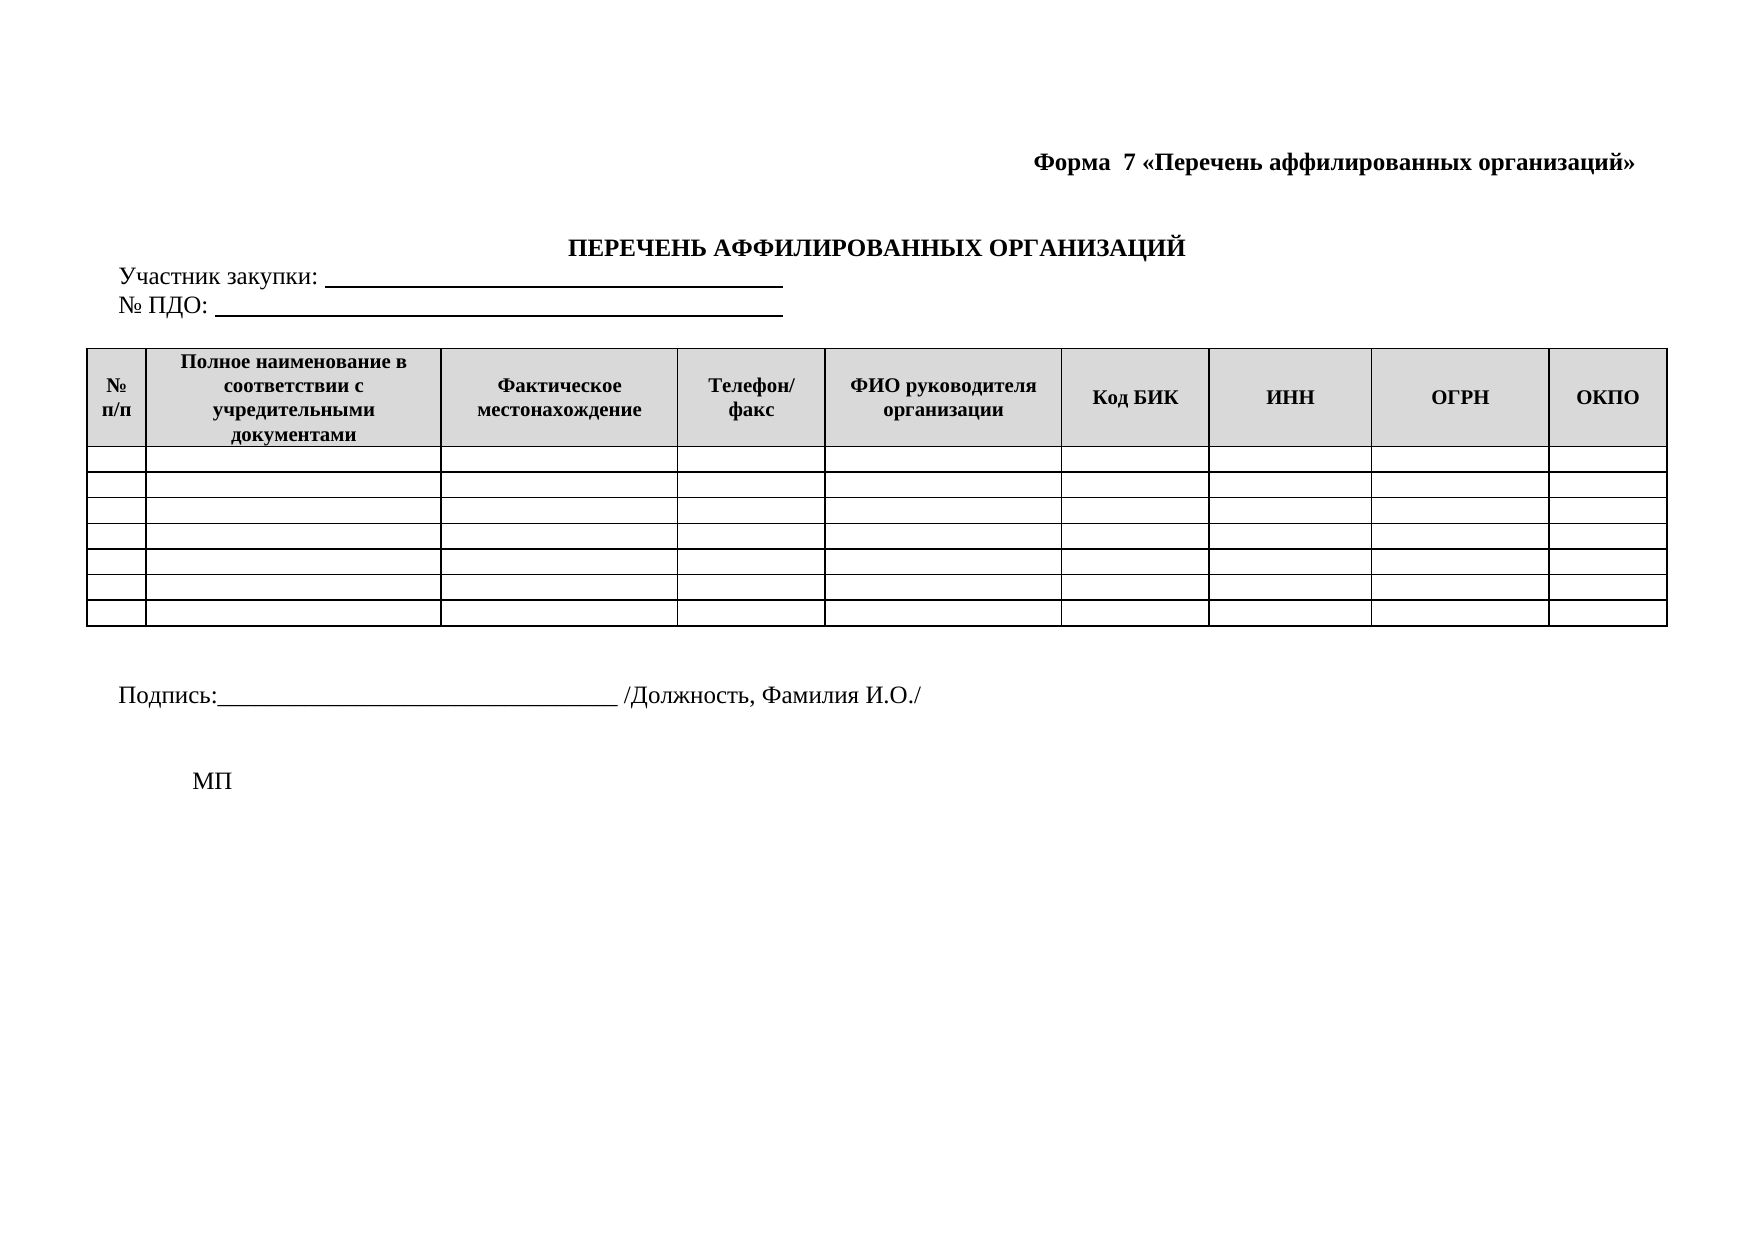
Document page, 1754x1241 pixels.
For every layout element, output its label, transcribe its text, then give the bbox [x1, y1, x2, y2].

table_cell [1550, 601, 1666, 625]
table_cell [147, 550, 440, 574]
table_cell [147, 473, 440, 497]
table_cell [1372, 498, 1548, 522]
table_cell [442, 447, 677, 471]
table_cell [1062, 473, 1208, 497]
table_cell [147, 498, 440, 522]
table_cell [442, 473, 677, 497]
table_cell [1372, 575, 1548, 599]
table_cell [826, 498, 1061, 522]
table_cell [678, 550, 824, 574]
table_cell [88, 575, 145, 599]
table_cell [826, 575, 1061, 599]
table_header Код БИК [1062, 349, 1208, 446]
table_cell [1062, 550, 1208, 574]
table_cell [147, 601, 440, 625]
table_cell [1062, 575, 1208, 599]
text № ПДО: [118, 290, 1636, 319]
table_header ФИО руководителя организации [826, 349, 1061, 446]
table_cell [1210, 447, 1371, 471]
table_cell [1210, 601, 1371, 625]
table_cell [1210, 575, 1371, 599]
table_cell [1372, 550, 1548, 574]
table_header ИНН [1210, 349, 1371, 446]
table_cell [1062, 601, 1208, 625]
table_cell [1210, 524, 1371, 548]
table_cell [1062, 524, 1208, 548]
table_header Полное наименование в соответствии с учредительными документами [147, 349, 440, 446]
table_cell [442, 575, 677, 599]
text ПЕРЕЧЕНЬ АФФИЛИРОВАННЫХ ОРГАНИЗАЦИЙ [118, 233, 1636, 261]
table_cell [826, 524, 1061, 548]
table_cell [88, 524, 145, 548]
table_cell [1062, 498, 1208, 522]
table_cell [147, 575, 440, 599]
table_cell [1210, 498, 1371, 522]
table_cell [678, 601, 824, 625]
table_cell [1550, 575, 1666, 599]
table_cell [1550, 524, 1666, 548]
text МП [118, 766, 1636, 795]
table_cell [678, 473, 824, 497]
table_cell [442, 498, 677, 522]
table_cell [826, 473, 1061, 497]
table_header Телефон/ факс [678, 349, 824, 446]
table_cell [88, 473, 145, 497]
table_cell [1210, 473, 1371, 497]
table_cell [826, 601, 1061, 625]
table_cell [88, 550, 145, 574]
text Участник закупки: [118, 261, 1636, 290]
table_cell [1550, 498, 1666, 522]
table_cell [678, 498, 824, 522]
text Подпись:________________________________ /Должность, Фамилия И.О./ [118, 680, 1636, 709]
table_cell [442, 601, 677, 625]
table_cell [1372, 473, 1548, 497]
text Форма 7 «Перечень аффилированных организаций» [118, 147, 1636, 176]
table_cell [442, 524, 677, 548]
table_cell [1550, 550, 1666, 574]
table_cell [826, 550, 1061, 574]
table_header ОГРН [1372, 349, 1548, 446]
table_cell [1372, 447, 1548, 471]
table_cell [88, 601, 145, 625]
table_cell [1210, 550, 1371, 574]
table_cell [1550, 447, 1666, 471]
table_cell [147, 524, 440, 548]
table_cell [678, 575, 824, 599]
table_cell [442, 550, 677, 574]
table_cell [678, 447, 824, 471]
table_header Фактическое местонахождение [442, 349, 677, 446]
table_cell [1550, 473, 1666, 497]
table_cell [1372, 601, 1548, 625]
table_cell [1372, 524, 1548, 548]
table_cell [147, 447, 440, 471]
table_cell [678, 524, 824, 548]
table_header № п/п [88, 349, 145, 446]
table_header ОКПО [1550, 349, 1666, 446]
table_cell [88, 447, 145, 471]
table_cell [1062, 447, 1208, 471]
table_cell [88, 498, 145, 522]
table_cell [826, 447, 1061, 471]
